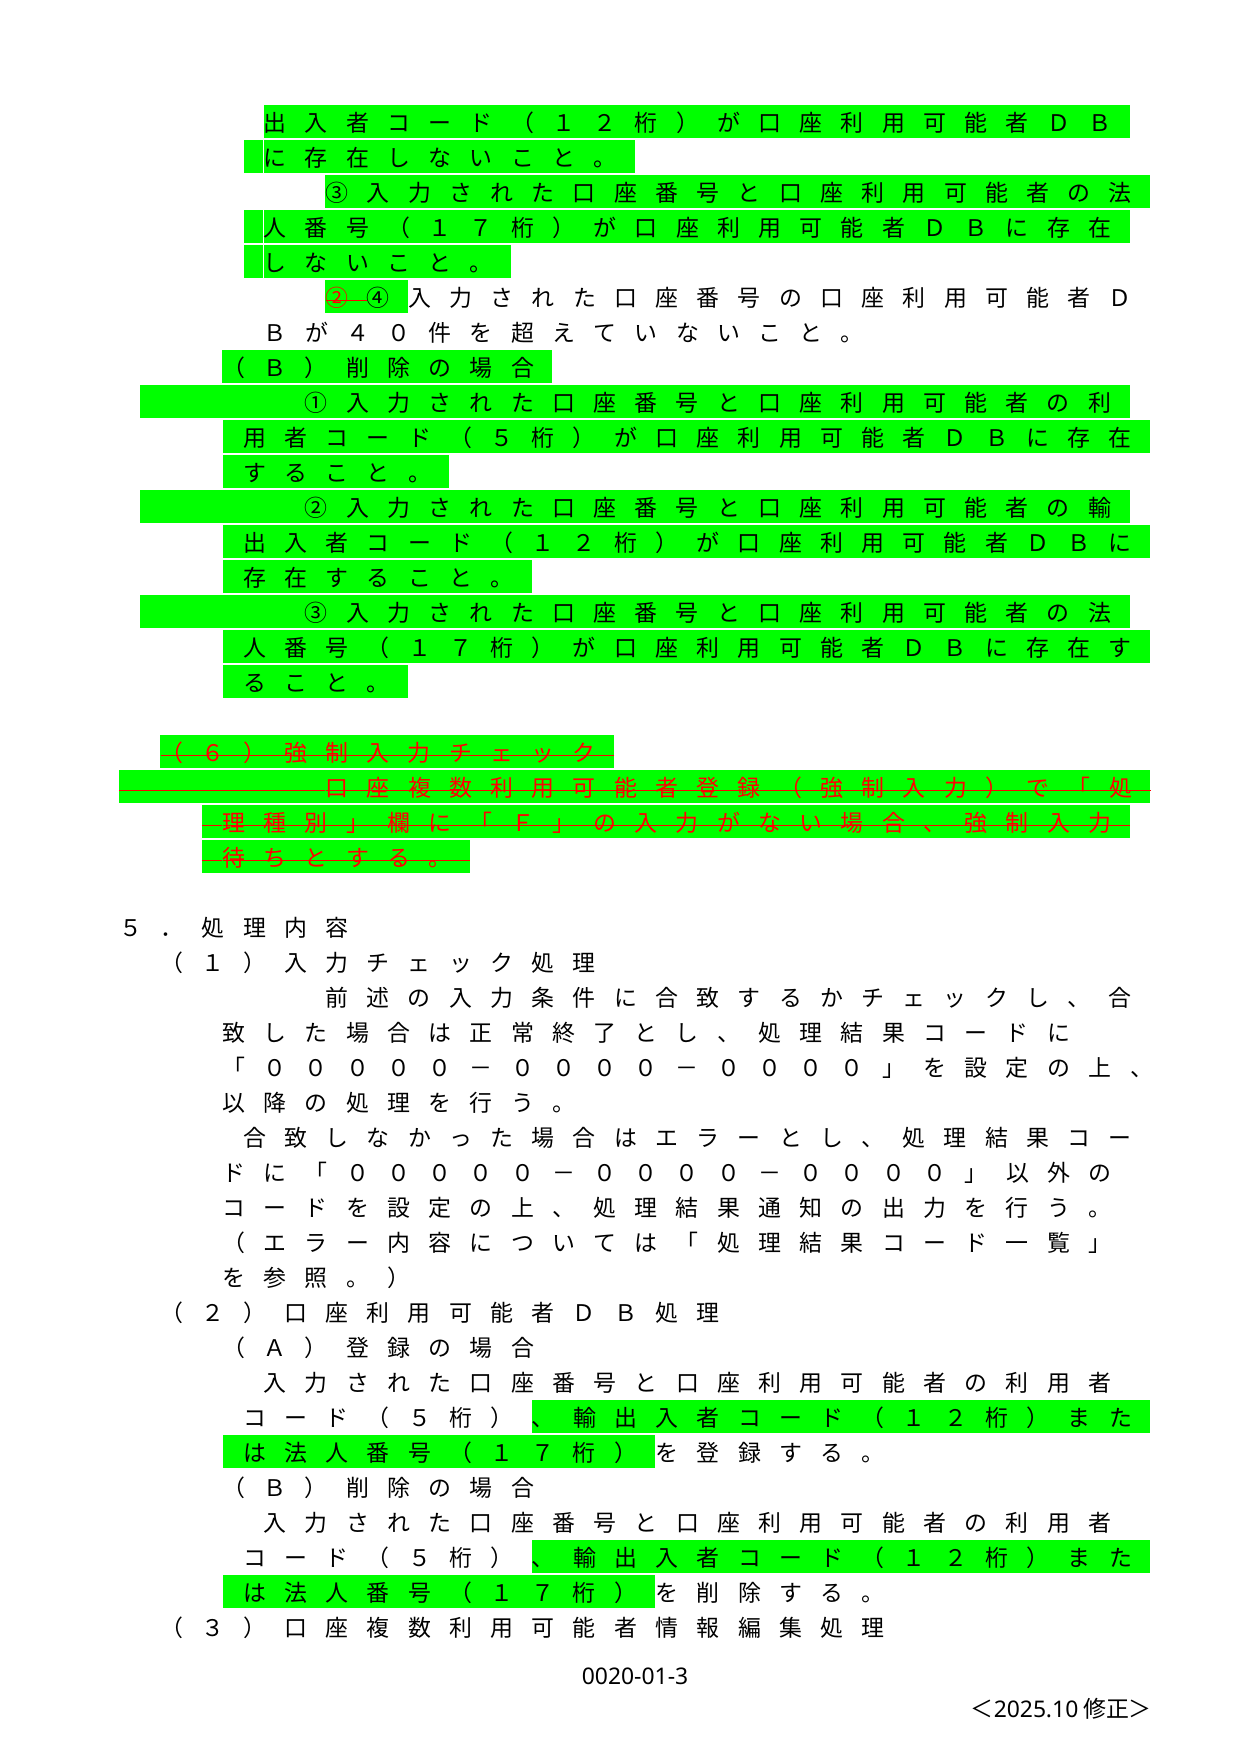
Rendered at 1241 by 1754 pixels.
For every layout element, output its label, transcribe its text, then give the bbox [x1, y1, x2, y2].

text （６）強制入力チェック [119, 734, 1150, 769]
text ５．処理内容 [119, 909, 1150, 944]
text （２）口座利用可能者ＤＢ処理 [119, 1294, 1150, 1329]
text ②④入力された口座番号の口座利用可能者ＤＢが４０件を超えていないこと。 [140, 279, 1150, 349]
text 入力された口座番号と口座利用可能者の利用者コード（５桁）、輸出入者コード（１２桁）または法人番号（１７桁）を登録する。 [222, 1364, 1150, 1469]
text 前述の入力条件に合致するかチェックし、合致した場合は正常終了とし、処理結果コードに「０００００－００００－００００」を設定の上、以降の処理を行う。 [119, 979, 1150, 1119]
text （１）入力チェック処理 [119, 944, 1150, 979]
text ②入力された口座番号と口座利用可能者の輸出入者コード（１２桁）が口座利用可能者ＤＢに存在すること。 [119, 489, 1150, 594]
text ③入力された口座番号と口座利用可能者の法人番号（１７桁）が口座利用可能者ＤＢに存在しないこと。 [140, 174, 1150, 279]
text ①入力された口座番号と口座利用可能者の利用者コード（５桁）が口座利用可能者ＤＢに存在すること。 [119, 384, 1150, 489]
text 合致しなかった場合はエラーとし、処理結果コードに「０００００－００００－００００」以外のコードを設定の上、処理結果通知の出力を行う。（エラー内容については「処理結果コード一覧」を参照。） [202, 1119, 1150, 1294]
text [140, 104, 1150, 174]
text 口座複数利用可能者登録（強制入力）で「処理種別」欄に「Ｆ」の入力がない場合、強制入力待ちとする。 [119, 803, 1150, 874]
text （Ｂ）削除の場合 [140, 1469, 1150, 1504]
text （Ａ）登録の場合 [140, 1329, 1150, 1364]
text ③入力された口座番号と口座利用可能者の法人番号（１７桁）が口座利用可能者ＤＢに存在すること。 [119, 594, 1150, 699]
text 入力された口座番号と口座利用可能者の利用者コード（５桁）、輸出入者コード（１２桁）または法人番号（１７桁）を削除する。 [222, 1504, 1150, 1609]
text （３）口座複数利用可能者情報編集処理 [119, 1609, 1150, 1644]
text （Ｂ）削除の場合 [140, 349, 1150, 384]
